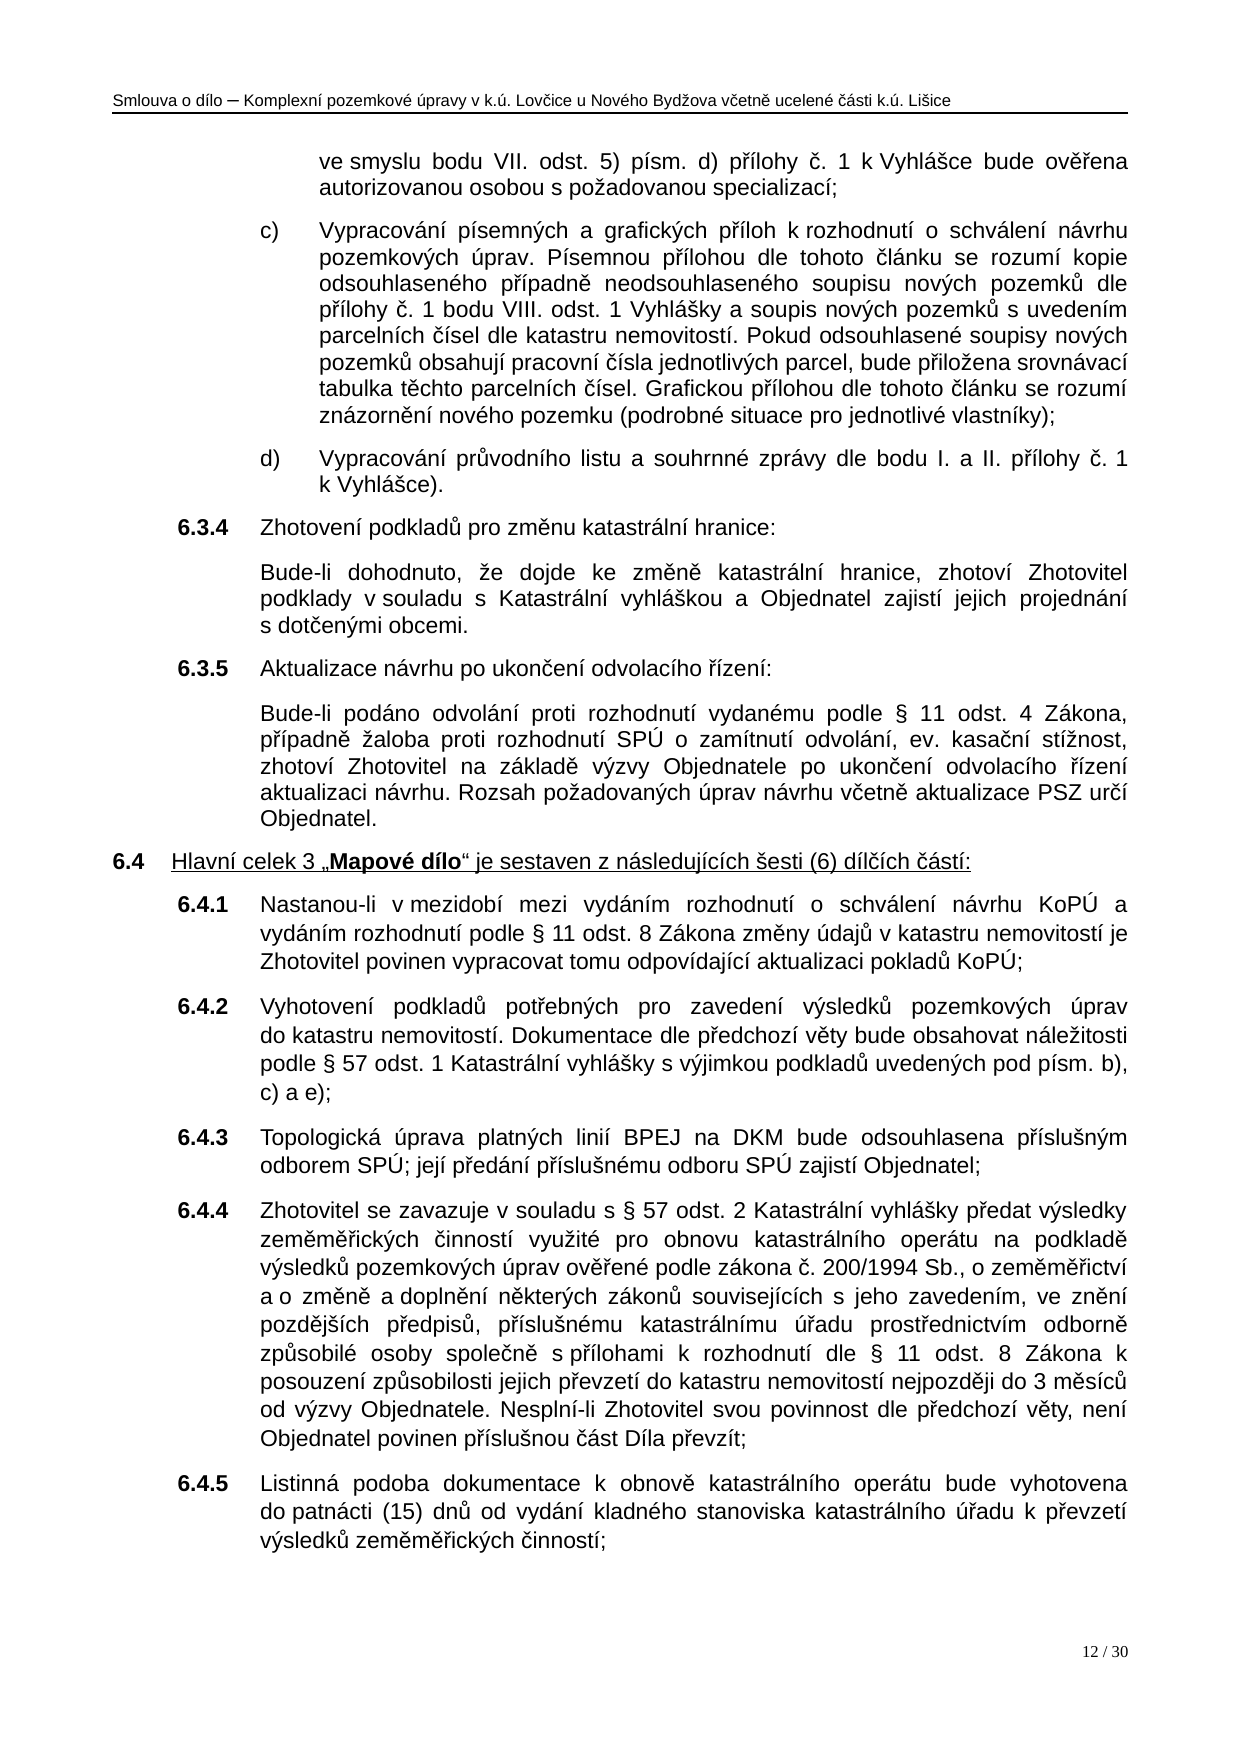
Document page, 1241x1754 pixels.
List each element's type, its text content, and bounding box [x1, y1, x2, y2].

text Nastanou-li v mezidobí mezi vydáním rozhodnutí o schválení návrhu KoPÚ a vydáním rozhodnutí podle § 11 odst. 8 Zákona změny údajů v katastru nemovitostí je Zhotovitel povinen vypracovat tomu odpovídající aktualizaci pokladů KoPÚ; [177, 891, 1128, 974]
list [260, 148, 1128, 200]
text Zhotovitel se zavazuje v souladu s § 57 odst. 2 Katastrální vyhlášky předat výsledky zeměměřických činností využité pro obnovu katastrálního operátu na podkladě výsledků pozemkových úprav ověřené podle zákona č. 200/1994 Sb., o zeměměřictví a o změně a doplnění některých zákonů souvisejících s jeho zavedením, ve znění pozdějších předpisů, příslušnému katastrálnímu úřadu prostřednictvím odborně způsobilé osoby společně s přílohami k rozhodnutí dle § 11 odst. 8 Zákona k posouzení způsobilosti jejich převzetí do katastru nemovitostí nejpozději do 3 měsíců od výzvy Objednatele. Nesplní-li Zhotovitel svou povinnost dle předchozí věty, není Objednatel povinen příslušnou část Díla převzít; [177, 1197, 1128, 1451]
text Zhotovení podkladů pro změnu katastrální hranice: [177, 514, 1128, 540]
text Vyhotovení podkladů potřebných pro zavedení výsledků pozemkových úprav do katastru nemovitostí. Dokumentace dle předchozí věty bude obsahovat náležitosti podle § 57 odst. 1 Katastrální vyhlášky s výjimkou podkladů uvedených pod písm. b), c) a e); [177, 993, 1128, 1105]
list Vypracování písemných a grafických příloh k rozhodnutí o schválení návrhu pozemkových úprav. Písemnou přílohou dle tohoto článku se rozumí kopie odsouhlaseného případně neodsouhlaseného soupisu nových pozemků dle přílohy č. 1 bodu VIII. odst. 1 Vyhlášky a soupis nových pozemků s uvedením parcelních čísel dle katastru nemovitostí. Pokud odsouhlasené soupisy nových pozemků obsahují pracovní čísla jednotlivých parcel, bude přiložena srovnávací tabulka těchto parcelních čísel. Grafickou přílohou dle tohoto článku se rozumí znázornění nového pozemku (podrobné situace pro jednotlivé vlastníky); [260, 217, 1128, 428]
text Listinná podoba dokumentace k obnově katastrálního operátu bude vyhotovena do patnácti (15) dnů od vydání kladného stanoviska katastrálního úřadu k převzetí výsledků zeměměřických činností; [177, 1470, 1128, 1553]
list Bude-li dohodnuto, že dojde ke změně katastrální hranice, zhotoví Zhotovitel podklady v souladu s Katastrální vyhláškou a Objednatel zajistí jejich projednání s dotčenými obcemi. [260, 559, 1128, 638]
text Topologická úprava platných linií BPEJ na DKM bude odsouhlasena příslušným odborem SPÚ; její předání příslušnému odboru SPÚ zajistí Objednatel; [177, 1124, 1128, 1178]
text Aktualizace návrhu po ukončení odvolacího řízení: [177, 655, 1128, 681]
list Vypracování průvodního listu a souhrnné zprávy dle bodu I. a II. přílohy č. 1 k Vyhlášce). [260, 444, 1128, 497]
text Hlavní celek 3 „Mapové dílo“ je sestaven z následujících šesti (6) dílčích částí: [112, 848, 1128, 875]
list Bude-li podáno odvolání proti rozhodnutí vydanému podle § 11 odst. 4 Zákona, případně žaloba proti rozhodnutí SPÚ o zamítnutí odvolání, ev. kasační stížnost, zhotoví Zhotovitel na základě výzvy Objednatele po ukončení odvolacího řízení aktualizaci návrhu. Rozsah požadovaných úprav návrhu včetně aktualizace PSZ určí Objednatel. [260, 700, 1128, 832]
